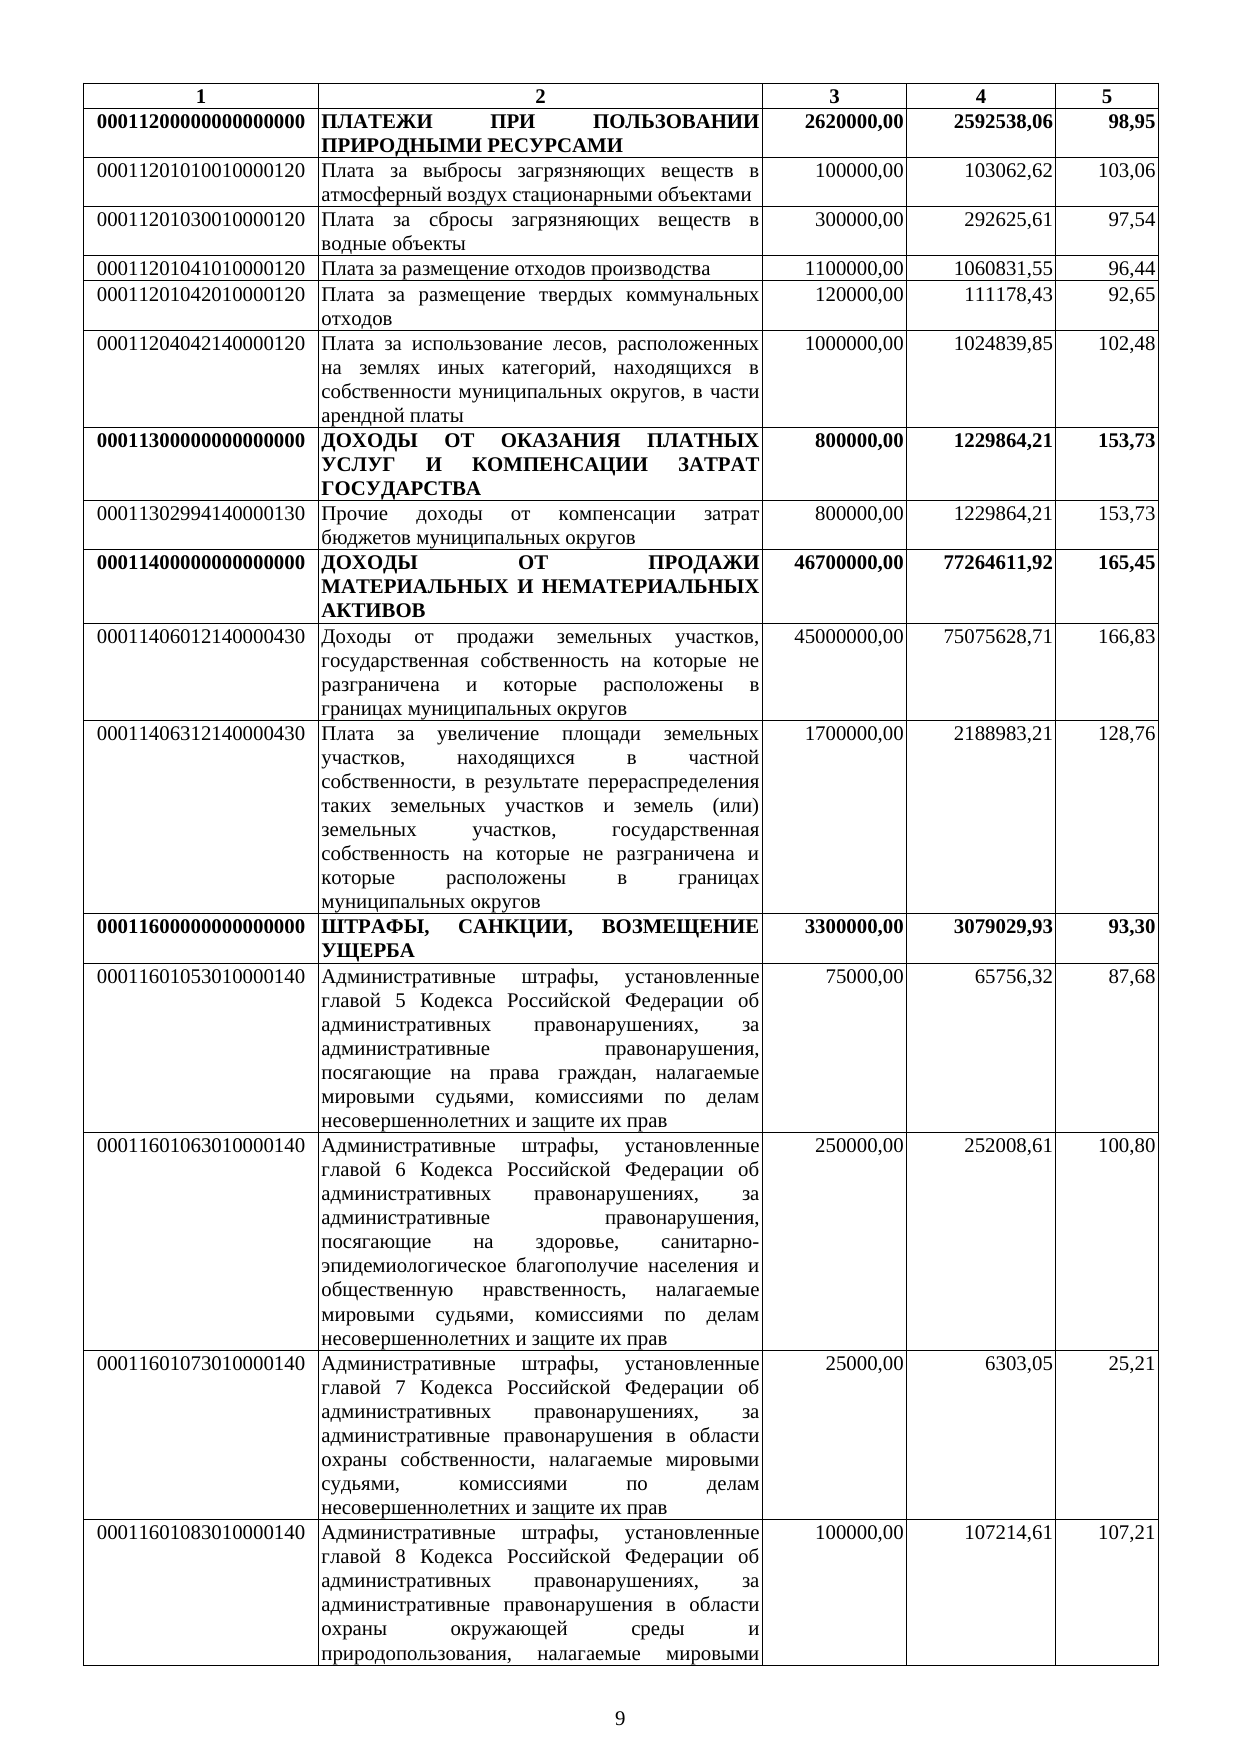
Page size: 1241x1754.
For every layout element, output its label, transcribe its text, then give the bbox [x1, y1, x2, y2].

table_cell 100000,00 [763, 158, 906, 206]
table_cell Плата за выбросы загрязняющих веществ в атмосферный воздух стационарными объектами [319, 158, 762, 206]
table_cell Плата за увеличение площади земельных участков, находящихся в частной собственности, в результате перераспределения таких земельных участков и земель (или) земельных участков, государственная собственность на которые не разграничена и которые расположены в границах муниципальных округов [319, 721, 762, 913]
table_cell Административные штрафы, установленные главой 7 Кодекса Российской Федерации об административных правонарушениях, за административные правонарушения в области охраны собственности, налагаемые мировыми судьями, комиссиями по делам несовершеннолетних и защите их прав [319, 1351, 762, 1519]
table_cell 800000,00 [763, 428, 906, 500]
table_header 1 [84, 84, 318, 108]
table_cell 65756,32 [907, 964, 1055, 1132]
table_cell 128,76 [1056, 721, 1158, 913]
table_cell 45000000,00 [763, 624, 906, 720]
table_cell 75075628,71 [907, 624, 1055, 720]
table_cell 00011300000000000000 [84, 428, 318, 500]
table_cell 00011201041010000120 [84, 256, 318, 280]
table_cell 252008,61 [907, 1133, 1055, 1349]
table_cell 1000000,00 [763, 331, 906, 427]
table_cell 00011406012140000430 [84, 624, 318, 720]
table_cell 1229864,21 [907, 428, 1055, 500]
table_cell 00011601053010000140 [84, 964, 318, 1132]
table_cell 166,83 [1056, 624, 1158, 720]
table_cell 107,21 [1056, 1520, 1158, 1664]
table_cell 00011204042140000120 [84, 331, 318, 427]
table_cell Административные штрафы, установленные главой 6 Кодекса Российской Федерации об административных правонарушениях, за административные правонарушения, посягающие на здоровье, санитарно-эпидемиологическое благополучие населения и общественную нравственность, налагаемые мировыми судьями, комиссиями по делам несовершеннолетних и защите их прав [319, 1133, 762, 1349]
table_cell Прочие доходы от компенсации затрат бюджетов муниципальных округов [319, 501, 762, 549]
table_cell 800000,00 [763, 501, 906, 549]
table_cell 292625,61 [907, 207, 1055, 255]
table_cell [319, 1520, 762, 1664]
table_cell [84, 1520, 318, 1664]
table_cell 00011400000000000000 [84, 550, 318, 622]
table_cell 107214,61 [907, 1520, 1055, 1664]
table_cell 153,73 [1056, 428, 1158, 500]
table_cell ПЛАТЕЖИ ПРИ ПОЛЬЗОВАНИИ ПРИРОДНЫМИ РЕСУРСАМИ [319, 109, 762, 157]
table_cell ШТРАФЫ, САНКЦИИ, ВОЗМЕЩЕНИЕ УЩЕРБА [319, 914, 762, 962]
table_cell 250000,00 [763, 1133, 906, 1349]
table_cell 25000,00 [763, 1351, 906, 1519]
table_cell 3079029,93 [907, 914, 1055, 962]
table_cell 46700000,00 [763, 550, 906, 622]
table_cell 00011600000000000000 [84, 914, 318, 962]
table_cell 96,44 [1056, 256, 1158, 280]
table_cell 2188983,21 [907, 721, 1055, 913]
table_cell 1060831,55 [907, 256, 1055, 280]
table_cell 00011201010010000120 [84, 158, 318, 206]
table_cell 00011601063010000140 [84, 1133, 318, 1349]
table_cell 25,21 [1056, 1351, 1158, 1519]
table_cell Доходы от продажи земельных участков, государственная собственность на которые не разграничена и которые расположены в границах муниципальных округов [319, 624, 762, 720]
table_cell ДОХОДЫ ОТ ОКАЗАНИЯ ПЛАТНЫХ УСЛУГ И КОМПЕНСАЦИИ ЗАТРАТ ГОСУДАРСТВА [319, 428, 762, 500]
table_cell 103062,62 [907, 158, 1055, 206]
table_header 5 [1056, 84, 1158, 108]
table_header 2 [319, 84, 762, 108]
table_cell 3300000,00 [763, 914, 906, 962]
table_cell 165,45 [1056, 550, 1158, 622]
table_cell 1100000,00 [763, 256, 906, 280]
table_cell 2620000,00 [763, 109, 906, 157]
table_cell 1700000,00 [763, 721, 906, 913]
table_cell 111178,43 [907, 281, 1055, 329]
table_cell 102,48 [1056, 331, 1158, 427]
table_cell 00011200000000000000 [84, 109, 318, 157]
table_cell 93,30 [1056, 914, 1158, 962]
table_cell Плата за размещение твердых коммунальных отходов [319, 281, 762, 329]
table_cell 87,68 [1056, 964, 1158, 1132]
table_cell 120000,00 [763, 281, 906, 329]
table_header 3 [763, 84, 906, 108]
table_cell 75000,00 [763, 964, 906, 1132]
table_cell 00011201042010000120 [84, 281, 318, 329]
table_cell 2592538,06 [907, 109, 1055, 157]
table_cell 00011406312140000430 [84, 721, 318, 913]
table_cell 100000,00 [763, 1520, 906, 1664]
table_cell Плата за сбросы загрязняющих веществ в водные объекты [319, 207, 762, 255]
table_cell 6303,05 [907, 1351, 1055, 1519]
table_cell 00011601073010000140 [84, 1351, 318, 1519]
table_cell Плата за размещение отходов производства [319, 256, 762, 280]
table_cell 1024839,85 [907, 331, 1055, 427]
table_cell 97,54 [1056, 207, 1158, 255]
table_cell 92,65 [1056, 281, 1158, 329]
table_cell 100,80 [1056, 1133, 1158, 1349]
table_cell 300000,00 [763, 207, 906, 255]
table_cell ДОХОДЫ ОТ ПРОДАЖИ МАТЕРИАЛЬНЫХ И НЕМАТЕРИАЛЬНЫХ АКТИВОВ [319, 550, 762, 622]
table_cell 153,73 [1056, 501, 1158, 549]
table_cell 98,95 [1056, 109, 1158, 157]
table_cell Плата за использование лесов, расположенных на землях иных категорий, находящихся в собственности муниципальных округов, в части арендной платы [319, 331, 762, 427]
table_cell 00011201030010000120 [84, 207, 318, 255]
table_cell 103,06 [1056, 158, 1158, 206]
table_cell Административные штрафы, установленные главой 5 Кодекса Российской Федерации об административных правонарушениях, за административные правонарушения, посягающие на права граждан, налагаемые мировыми судьями, комиссиями по делам несовершеннолетних и защите их прав [319, 964, 762, 1132]
table_cell 1229864,21 [907, 501, 1055, 549]
table_header 4 [907, 84, 1055, 108]
table_cell 77264611,92 [907, 550, 1055, 622]
table_cell 00011302994140000130 [84, 501, 318, 549]
